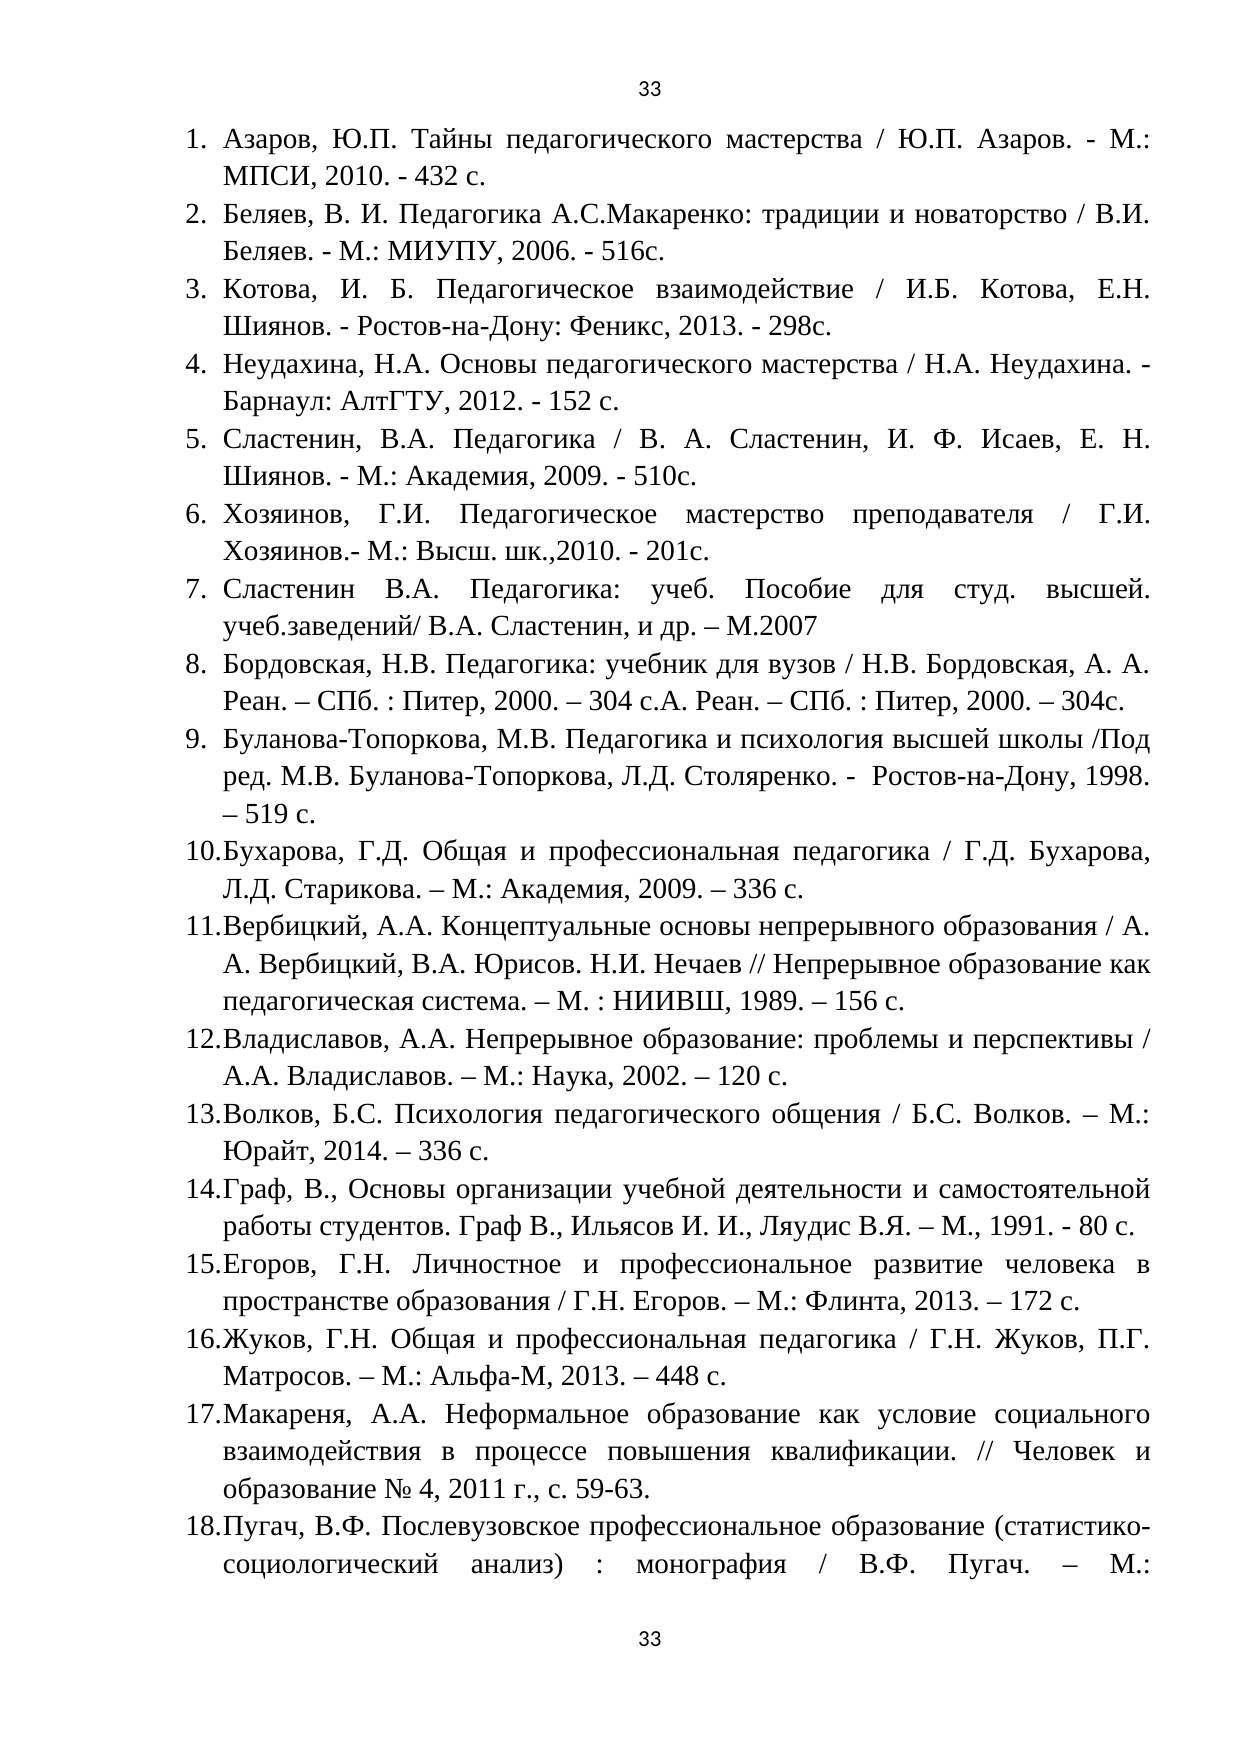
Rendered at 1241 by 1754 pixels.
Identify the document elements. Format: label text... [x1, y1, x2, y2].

list Волков, Б.С. Психология педагогического общения / Б.С. Волков. – М.: Юрайт, 2014. – 336 с. [185, 1093, 1152, 1168]
list Владиславов, А.А. Непрерывное образование: проблемы и перспективы / А.А. Владиславов. – М.: Наука, 2002. – 120 с. [185, 1018, 1152, 1093]
list Макареня, А.А. Неформальное образование как условие социального взаимодействия в процессе повышения квалификации. // Человек и образование № 4, 2011 г., с. 59-63. [185, 1393, 1152, 1506]
list Сластенин, В.А. Педагогика / В. А. Сластенин, И. Ф. Исаев, Е. Н. Шиянов. - М.: Академия, 2009. - 510с. [185, 418, 1152, 493]
list Котова, И. Б. Педагогическое взаимодействие / И.Б. Котова, Е.Н. Шиянов. - Ростов-на-Дону: Феникс, 2013. - 298с. [185, 268, 1152, 343]
list Азаров, Ю.П. Тайны педагогического мастерства / Ю.П. Азаров. - М.: МПСИ, 2010. - 432 с. [185, 118, 1152, 193]
list Хозяинов, Г.И. Педагогическое мастерство преподавателя / Г.И. Хозяинов.- М.: Высш. шк.,2010. - 201с. [185, 493, 1152, 568]
list Буланова-Топоркова, М.В. Педагогика и психология высшей школы /Под ред. М.В. Буланова-Топоркова, Л.Д. Столяренко. - Ростов-на-Дону, 1998. – 519 с. [185, 718, 1152, 831]
list Неудахина, Н.А. Основы педагогического мастерства / Н.А. Неудахина. - Барнаул: АлтГТУ, 2012. - 152 с. [185, 343, 1152, 418]
list Беляев, В. И. Педагогика А.С.Макаренко: традиции и новаторство / В.И. Беляев. - М.: МИУПУ, 2006. - 516с. [185, 193, 1152, 268]
list Бухарова, Г.Д. Общая и профессиональная педагогика / Г.Д. Бухарова, Л.Д. Старикова. – М.: Академия, 2009. – 336 с. [185, 831, 1152, 906]
list Граф, В., Основы организации учебной деятельности и самостоятельной работы студентов. Граф В., Ильясов И. И., Ляудис В.Я. – М., 1991. - 80 с. [185, 1168, 1152, 1243]
list Бордовская, Н.В. Педагогика: учебник для вузов / Н.В. Бордовская, А. А. Реан. – СПб. : Питер, 2000. – 304 с.А. Реан. – СПб. : Питер, 2000. – 304с. [185, 643, 1152, 718]
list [185, 1506, 1152, 1581]
list Вербицкий, А.А. Концептуальные основы непрерывного образования / А. А. Вербицкий, В.А. Юрисов. Н.И. Нечаев // Непрерывное образование как педагогическая система. – М. : НИИВШ, 1989. – 156 с. [185, 906, 1152, 1018]
list Егоров, Г.Н. Личностное и профессиональное развитие человека в пространстве образования / Г.Н. Егоров. – М.: Флинта, 2013. – 172 с. [185, 1243, 1152, 1318]
list Жуков, Г.Н. Общая и профессиональная педагогика / Г.Н. Жуков, П.Г. Матросов. – М.: Альфа-М, 2013. – 448 с. [185, 1318, 1152, 1393]
list Сластенин В.А. Педагогика: учеб. Пособие для студ. высшей. учеб.заведений/ В.А. Сластенин, и др. – М.2007 [185, 568, 1152, 643]
